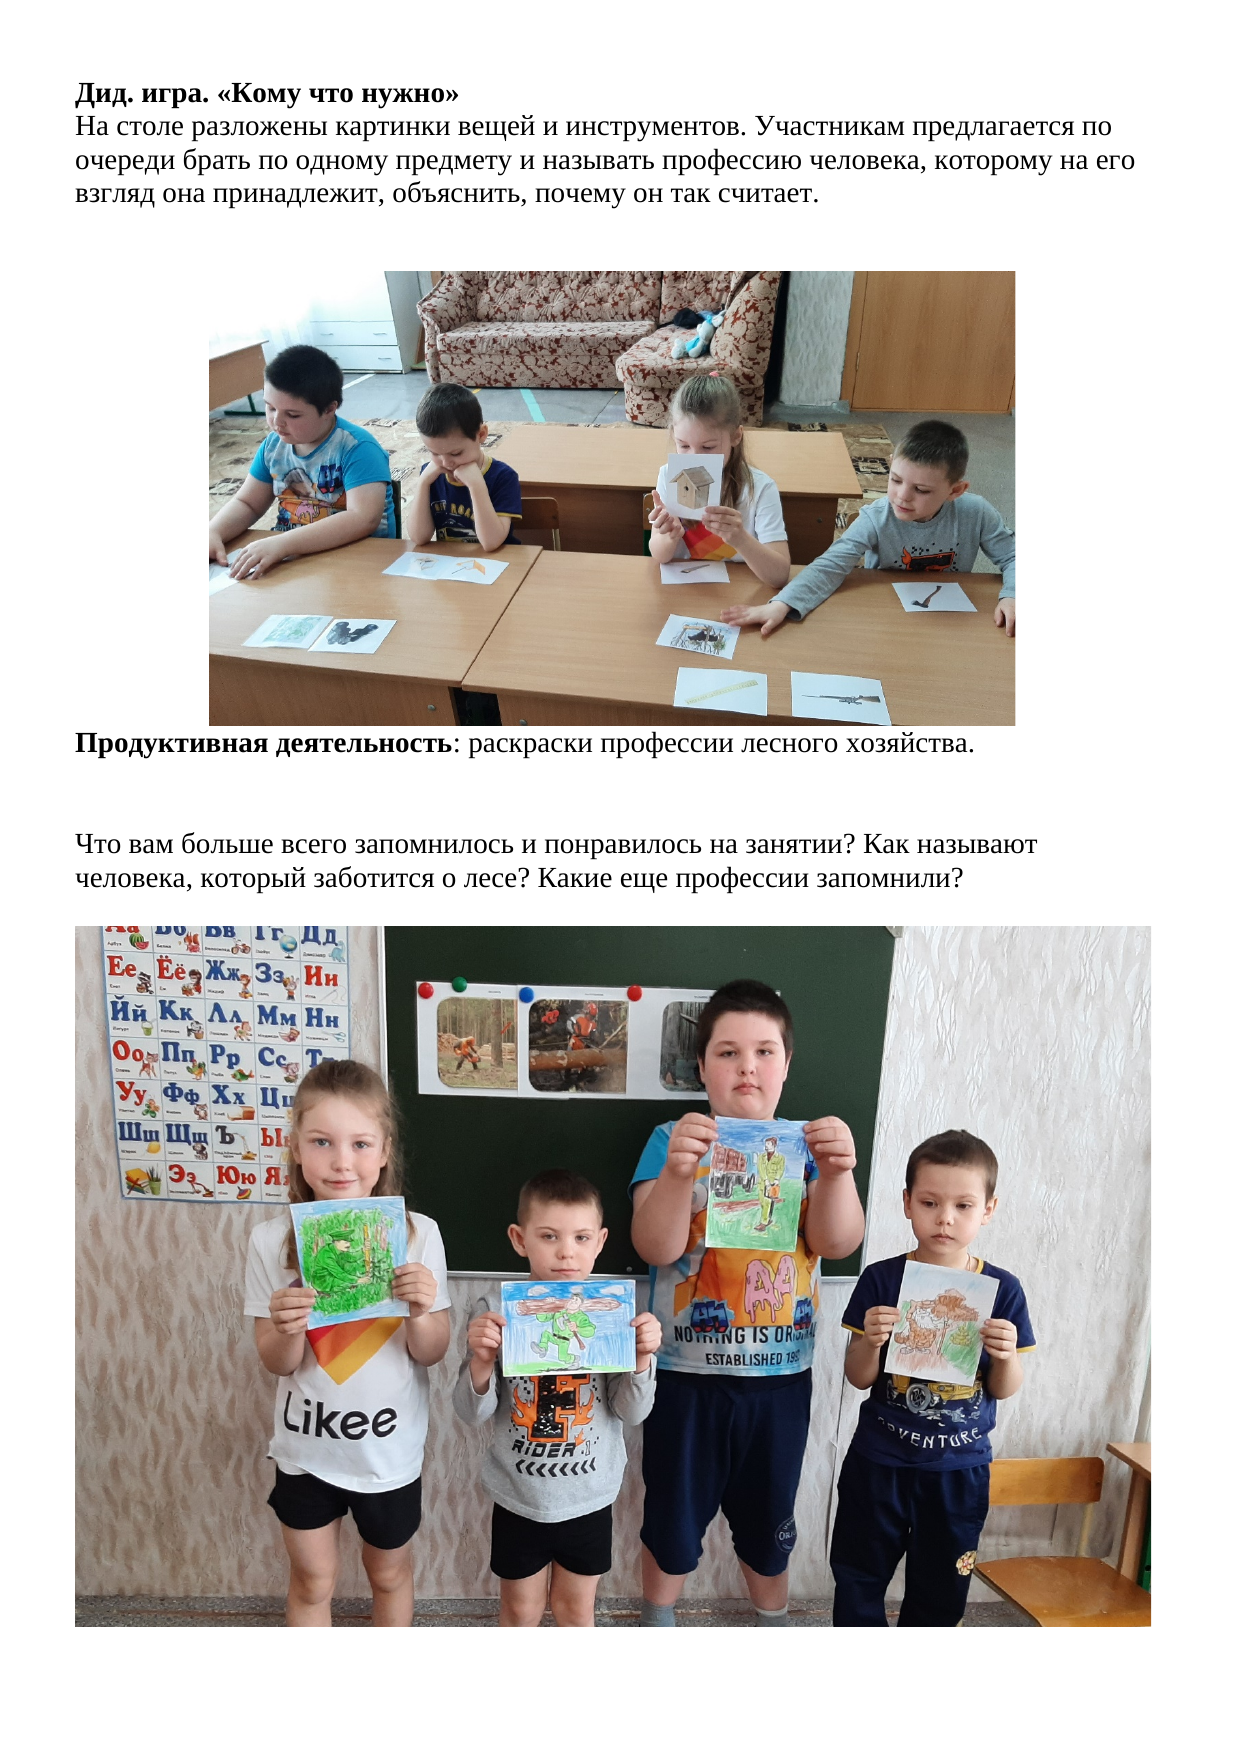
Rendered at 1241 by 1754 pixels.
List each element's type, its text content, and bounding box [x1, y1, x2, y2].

picture [209, 271, 1016, 726]
text Продуктивная деятельность: раскраски профессии лесного хозяйства. [75, 726, 1149, 759]
text Что вам больше всего запомнилось и понравилось на занятии? Как называют человека, который заботится о лесе? Какие еще профессии запомнили? [75, 826, 1149, 893]
text Дид. игра. «Кому что нужно» На столе разложены картинки вещей и инструментов. Участникам предлагается по очереди брать по одному предмету и называть профессию человека, которому на его взгляд она принадлежит, объяснить, почему он так считает. [75, 75, 1165, 209]
picture [75, 926, 1152, 1627]
